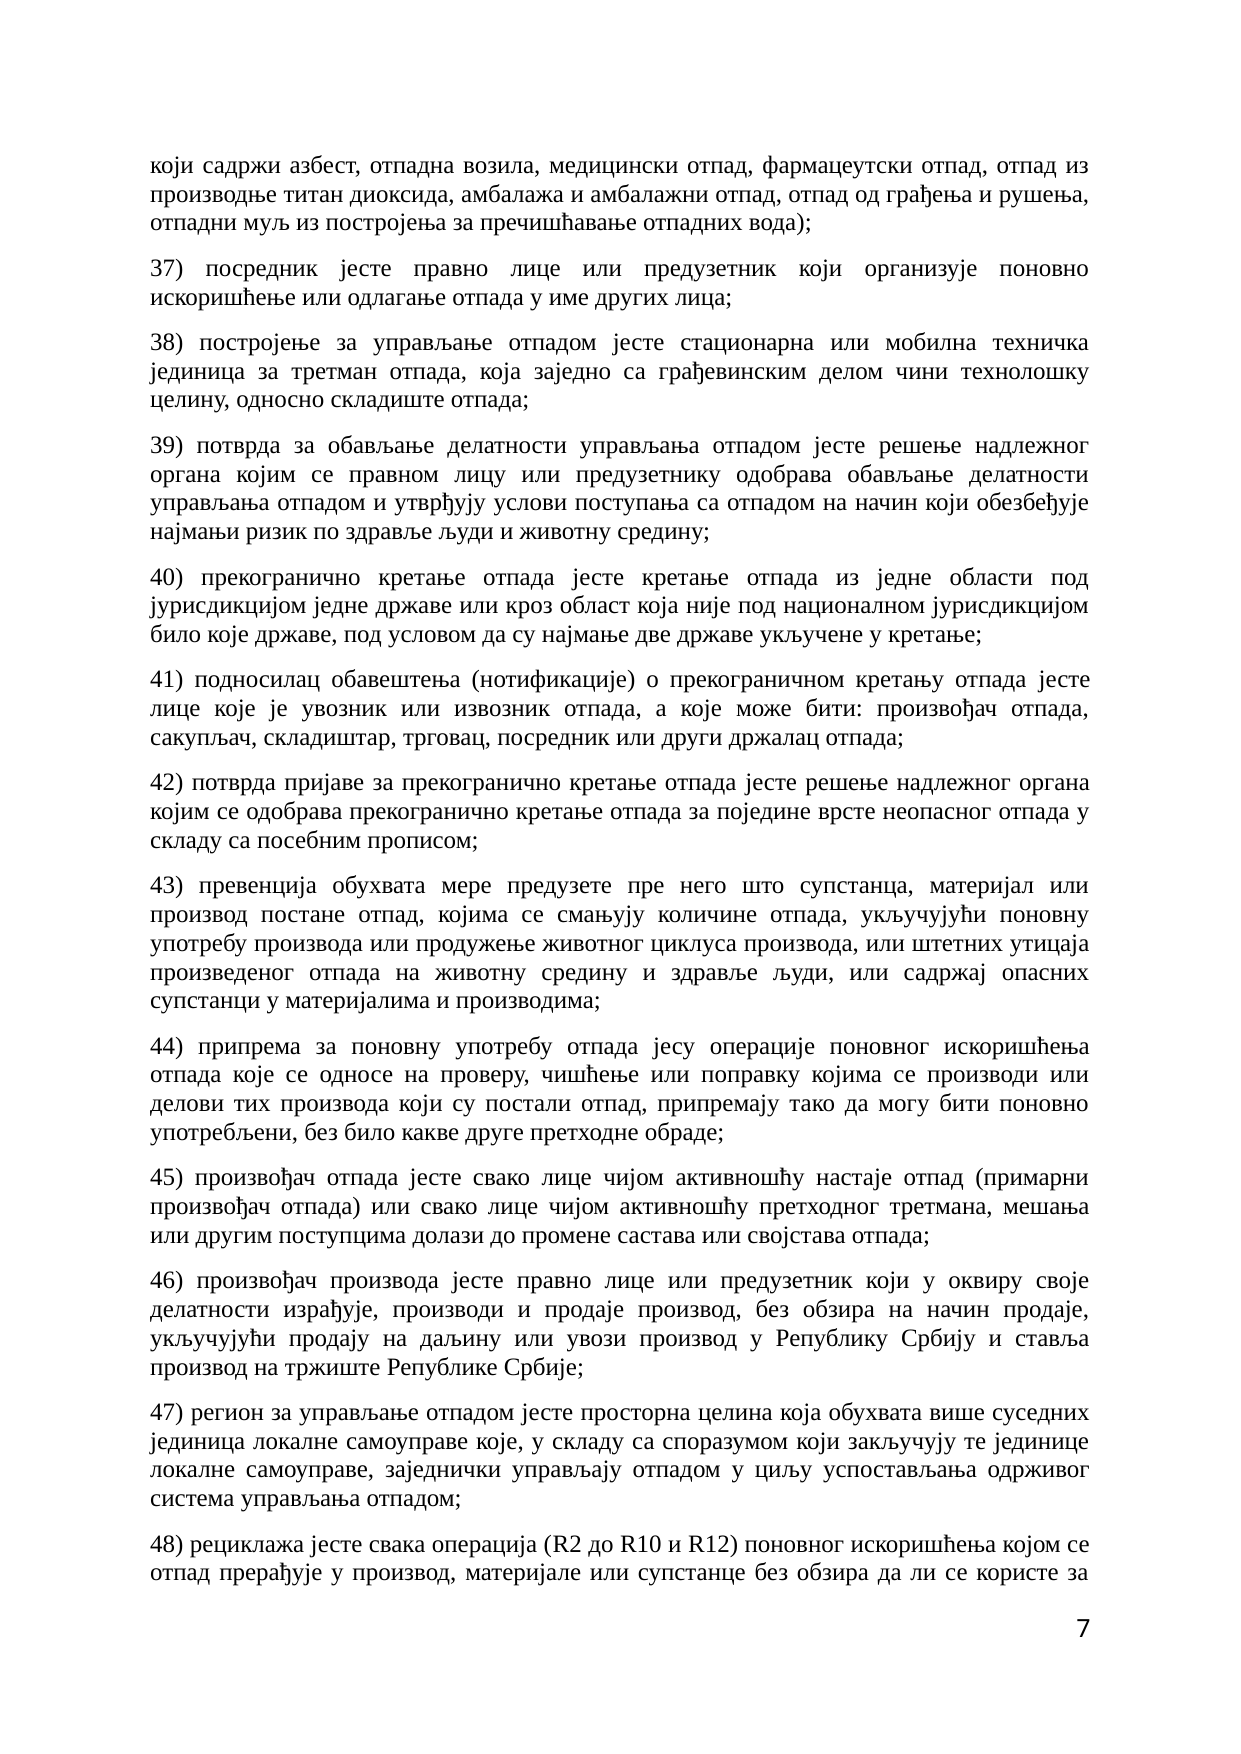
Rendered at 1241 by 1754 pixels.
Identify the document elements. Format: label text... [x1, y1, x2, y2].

text 47) регион за управљање отпадом јесте просторна целина која обухвата више суседних јединица локалне самоуправе које, у складу са споразумом који закључују те јединице локалне самоуправе, заједнички управљају отпадом у циљу успостављања одрживог система управљања отпадом; [150, 1397, 1090, 1512]
text 40) прекогранично кретање отпада јесте кретање отпада из једне области под јурисдикцијом једне државе или кроз област која није под националном јурисдикцијом било које државе, под условом да су најмање две државе укључене у кретање; [150, 562, 1090, 648]
text 42) потврда пријаве за прекогранично кретање отпада јесте решење надлежног органа којим се одобрава прекогранично кретање отпада за поједине врсте неопасног отпада у складу са посебним прописом; [150, 767, 1090, 854]
text 46) произвођач производа јесте правно лице или предузетник који у оквиру своје делатности израђује, производи и продаје производ, без обзира на начин продаје, укључујући продају на даљину или увози производ у Републику Србију и ставља производ на тржиште Републике Србије; [150, 1265, 1090, 1380]
text 41) подносилац обавештења (нотификације) о прекограничном кретању отпада јесте лице које је увозник или извозник отпада, а које може бити: произвођач отпада, сакупљач, складиштар, трговац, посредник или други држалац отпада; [150, 664, 1090, 751]
text 45) произвођач отпада јесте свако лице чијом активношћу настаје отпад (примарни произвођач отпада) или свако лице чијом активношћу претходног третмана, мешања или другим поступцима долази до промене састава или својстава отпада; [150, 1162, 1090, 1249]
text 37) посредник јесте правно лице или предузетник који организује поновно искоришћење или одлагање отпада у име других лица; [150, 253, 1090, 310]
text 38) постројење за управљање отпадом јесте стационарна или мобилна техничка јединица за третман отпада, која заједно са грађевинским делом чини технолошку целину, односно складиште отпада; [150, 327, 1090, 413]
text 43) превенција обухвата мере предузете пре него што супстанца, материјал или производ постане отпад, којима се смањују количине отпада, укључујући поновну употребу производа или продужење животног циклуса производа, или штетних утицаја произведеног отпада на животну средину и здравље људи, или садржај опасних супстанци у материјалима и производима; [150, 870, 1090, 1014]
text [150, 1529, 1090, 1586]
text 44) припрема за поновну употребу отпада јесу операције поновног искоришћења отпада које се односе на проверу, чишћење или поправку којима се производи или делови тих производа који су постали отпад, припремају тако да могу бити поновно употребљени, без било какве друге претходне обраде; [150, 1031, 1090, 1146]
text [150, 150, 1090, 236]
text 39) потврда за обављање делатности управљања отпадом јесте решење надлежног органа којим се правном лицу или предузетнику одобрава обављање делатности управљања отпадом и утврђују услови поступања са отпадом на начин који обезбеђује најмањи ризик по здравље људи и животну средину; [150, 430, 1090, 545]
